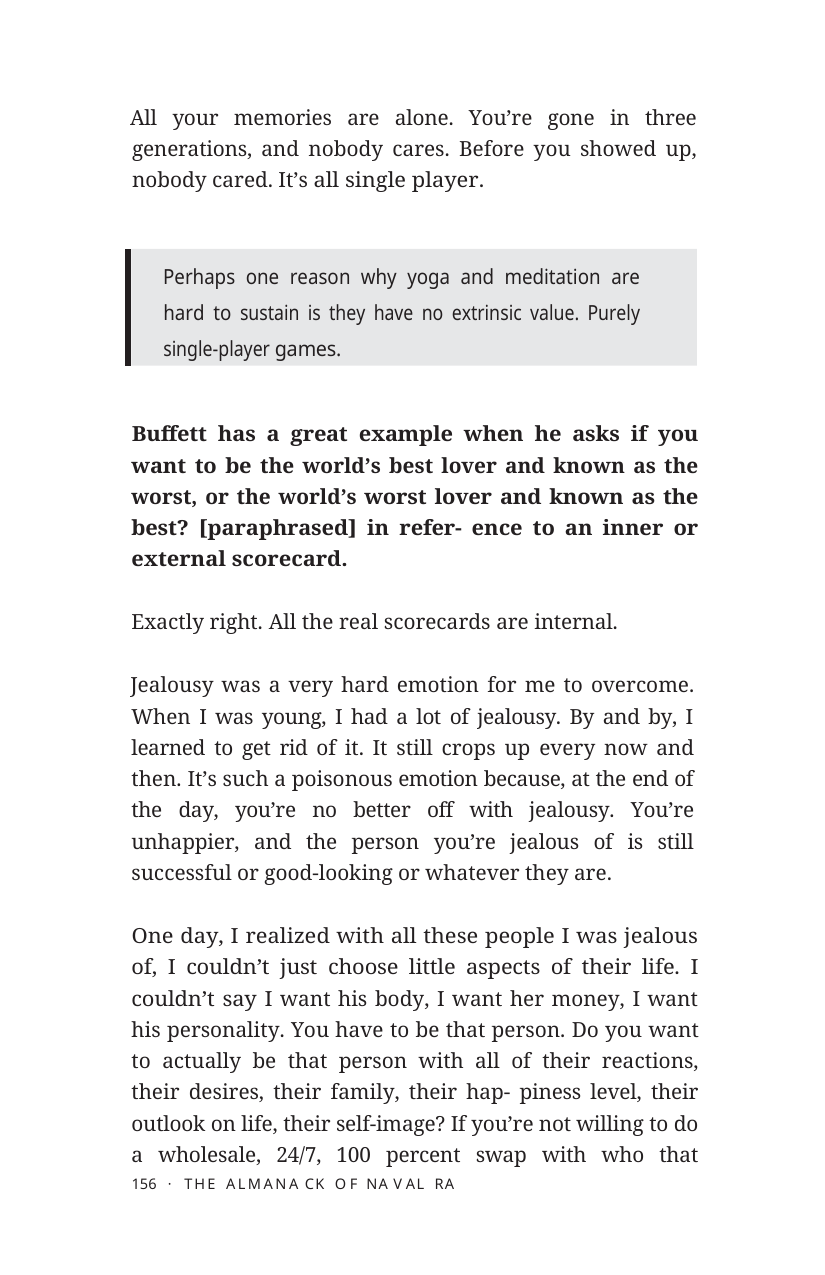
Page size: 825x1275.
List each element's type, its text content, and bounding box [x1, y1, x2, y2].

text Jealousy was a very hard emotion for me to overcome. When I was young, I had a lot of jealousy. By and by, I learned to get rid of it. It still crops up every now and then. It’s such a poisonous emotion because, at the end of the day, you’re no better off with jealousy. You’re unhappier, and the person you’re jealous of is still successful or good-looking or whatever they are. [130, 671, 694, 887]
text Exactly right. All the real scorecards are internal. [131, 607, 712, 636]
text All your memories are alone. You’re gone in three generations, and nobody cares. Before you showed up, nobody cared. It’s all single player. [130, 103, 697, 194]
subtitle Buffett has a great example when he asks if you want to be the world’s best lover and known as the worst, or the world’s worst lover and known as the best? [paraphrased] in refer- ence to an inner or external scorecard. [131, 419, 699, 573]
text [131, 921, 699, 1168]
